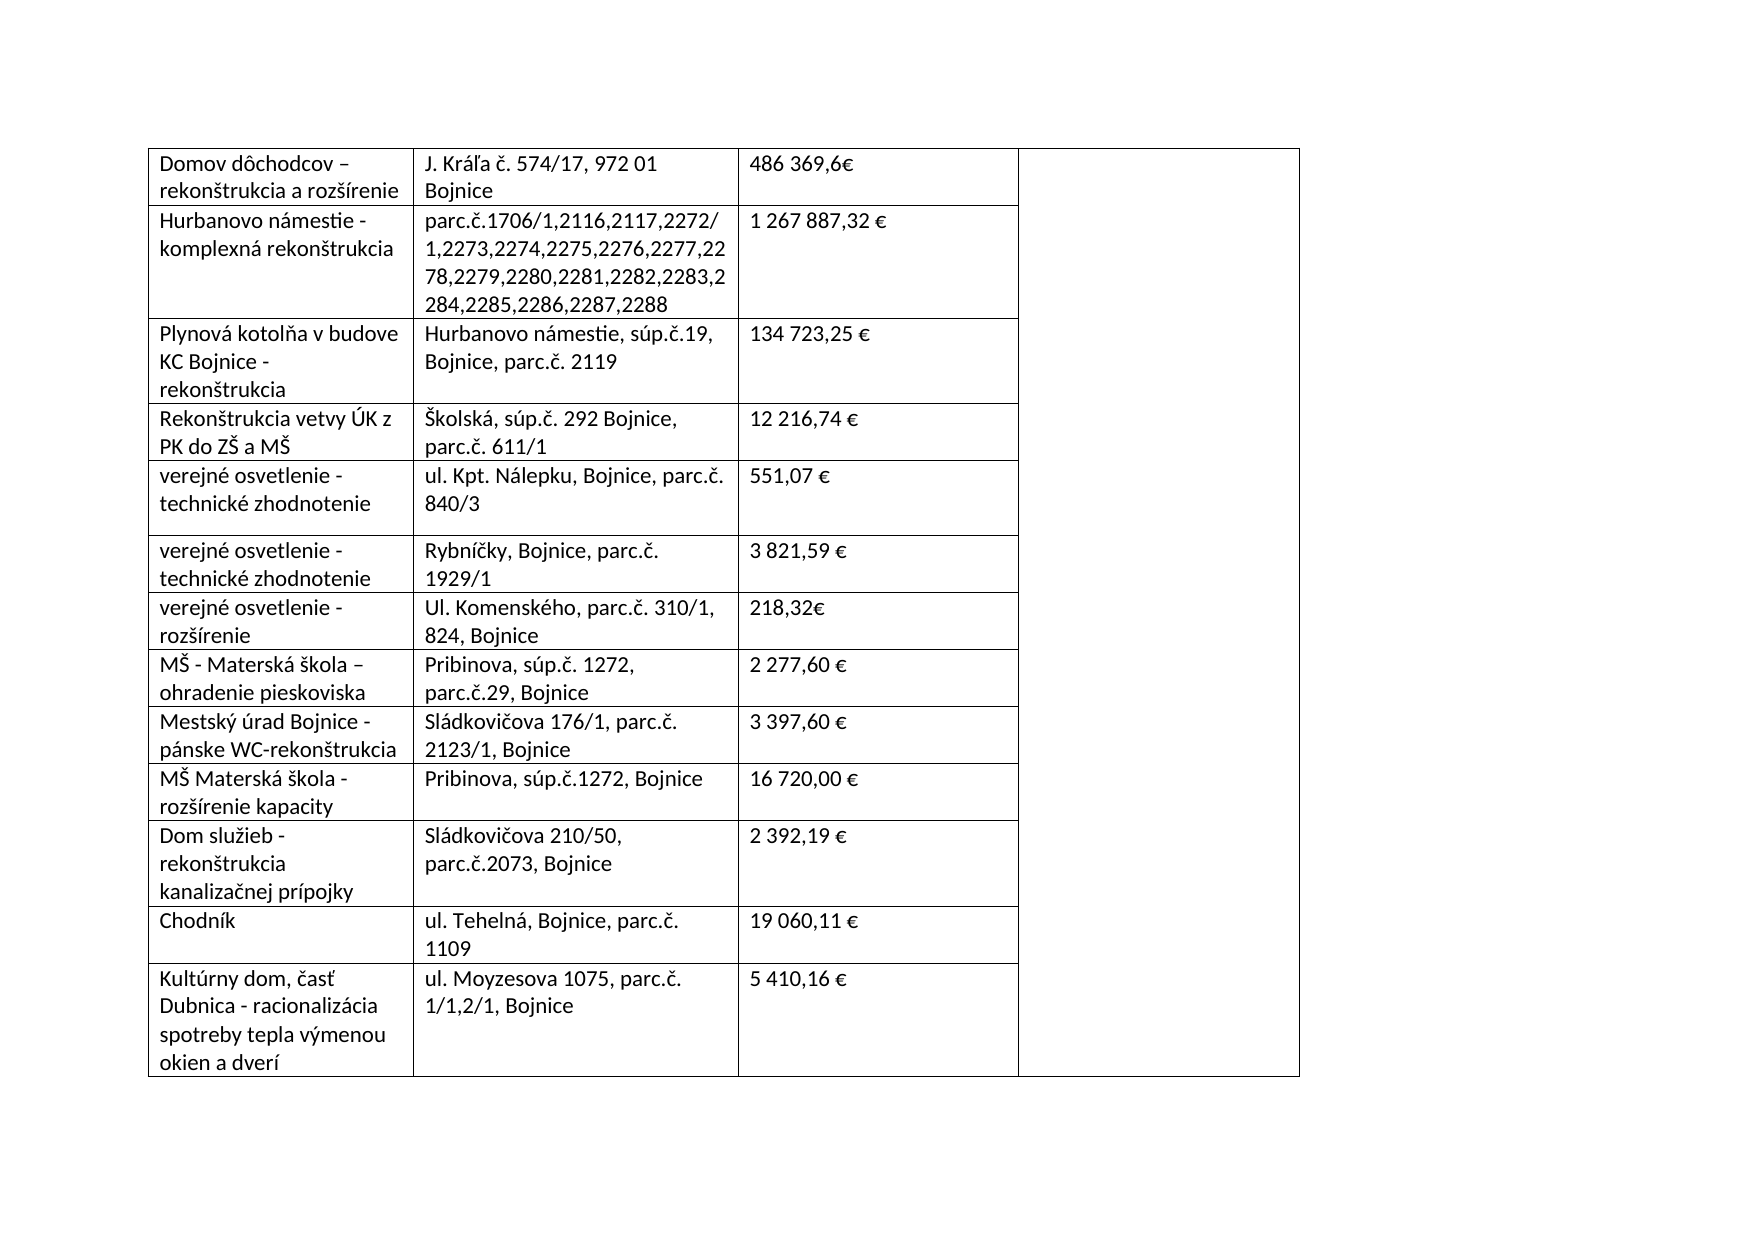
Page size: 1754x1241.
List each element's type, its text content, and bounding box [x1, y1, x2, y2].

table_cell Školská, súp.č. 292 Bojnice, parc.č. 611/1 [414, 404, 738, 460]
table_cell 134 723,25 € [739, 319, 1018, 403]
table_cell Hurbanovo námestie - komplexná rekonštrukcia [149, 206, 413, 318]
table_cell Kultúrny dom, časť Dubnica - racionalizácia spotreby tepla výmenou okien a dverí [149, 964, 413, 1076]
table_cell MŠ Materská škola - rozšírenie kapacity [149, 764, 413, 820]
table_cell 19 060,11 € [739, 907, 1018, 963]
table_cell 3 821,59 € [739, 536, 1018, 592]
table_cell Sládkovičova 210/50, parc.č.2073, Bojnice [414, 821, 738, 906]
table_cell Rybníčky, Bojnice, parc.č. 1929/1 [414, 536, 738, 592]
table_cell ul. Kpt. Nálepku, Bojnice, parc.č. 840/3 [414, 461, 738, 535]
table_cell 486 369,6€ [739, 149, 1018, 205]
table_cell verejné osvetlenie - technické zhodnotenie [149, 461, 413, 535]
table_cell parc.č.1706/1,2116,2117,2272/1,2273,2274,2275,2276,2277,2278,2279,2280,2281,2282,2283,2284,2285,2286,2287,2288 [414, 206, 738, 318]
table_cell 5 410,16 € [739, 964, 1018, 1076]
table_cell ul. Moyzesova 1075, parc.č. 1/1,2/1, Bojnice [414, 964, 738, 1076]
table_cell 12 216,74 € [739, 404, 1018, 460]
table_cell 16 720,00 € [739, 764, 1018, 820]
table_cell ul. Tehelná, Bojnice, parc.č. 1109 [414, 907, 738, 963]
table_cell 1 267 887,32 € [739, 206, 1018, 318]
table_cell Ul. Komenského, parc.č. 310/1, 824, Bojnice [414, 593, 738, 649]
table_cell Rekonštrukcia vetvy ÚK z PK do ZŠ a MŠ [149, 404, 413, 460]
table_cell 2 277,60 € [739, 650, 1018, 706]
table_cell [1019, 149, 1299, 1076]
table_cell 3 397,60 € [739, 707, 1018, 763]
table_cell Hurbanovo námestie, súp.č.19, Bojnice, parc.č. 2119 [414, 319, 738, 403]
table_cell MŠ - Materská škola – ohradenie pieskoviska [149, 650, 413, 706]
table_cell 218,32€ [739, 593, 1018, 649]
table_cell verejné osvetlenie - rozšírenie [149, 593, 413, 649]
table_cell Mestský úrad Bojnice - pánske WC-rekonštrukcia [149, 707, 413, 763]
table_cell 551,07 € [739, 461, 1018, 535]
table_cell Pribinova, súp.č.1272, Bojnice [414, 764, 738, 820]
table_cell Dom služieb - rekonštrukcia kanalizačnej prípojky [149, 821, 413, 906]
table_cell Chodník [149, 907, 413, 963]
table_cell J. Kráľa č. 574/17, 972 01 Bojnice [414, 149, 738, 205]
table_cell Sládkovičova 176/1, parc.č. 2123/1, Bojnice [414, 707, 738, 763]
table_cell Domov dôchodcov – rekonštrukcia a rozšírenie [149, 149, 413, 205]
table_cell 2 392,19 € [739, 821, 1018, 906]
table_cell verejné osvetlenie - technické zhodnotenie [149, 536, 413, 592]
table_cell Plynová kotolňa v budove KC Bojnice - rekonštrukcia [149, 319, 413, 403]
table_cell Pribinova, súp.č. 1272, parc.č.29, Bojnice [414, 650, 738, 706]
